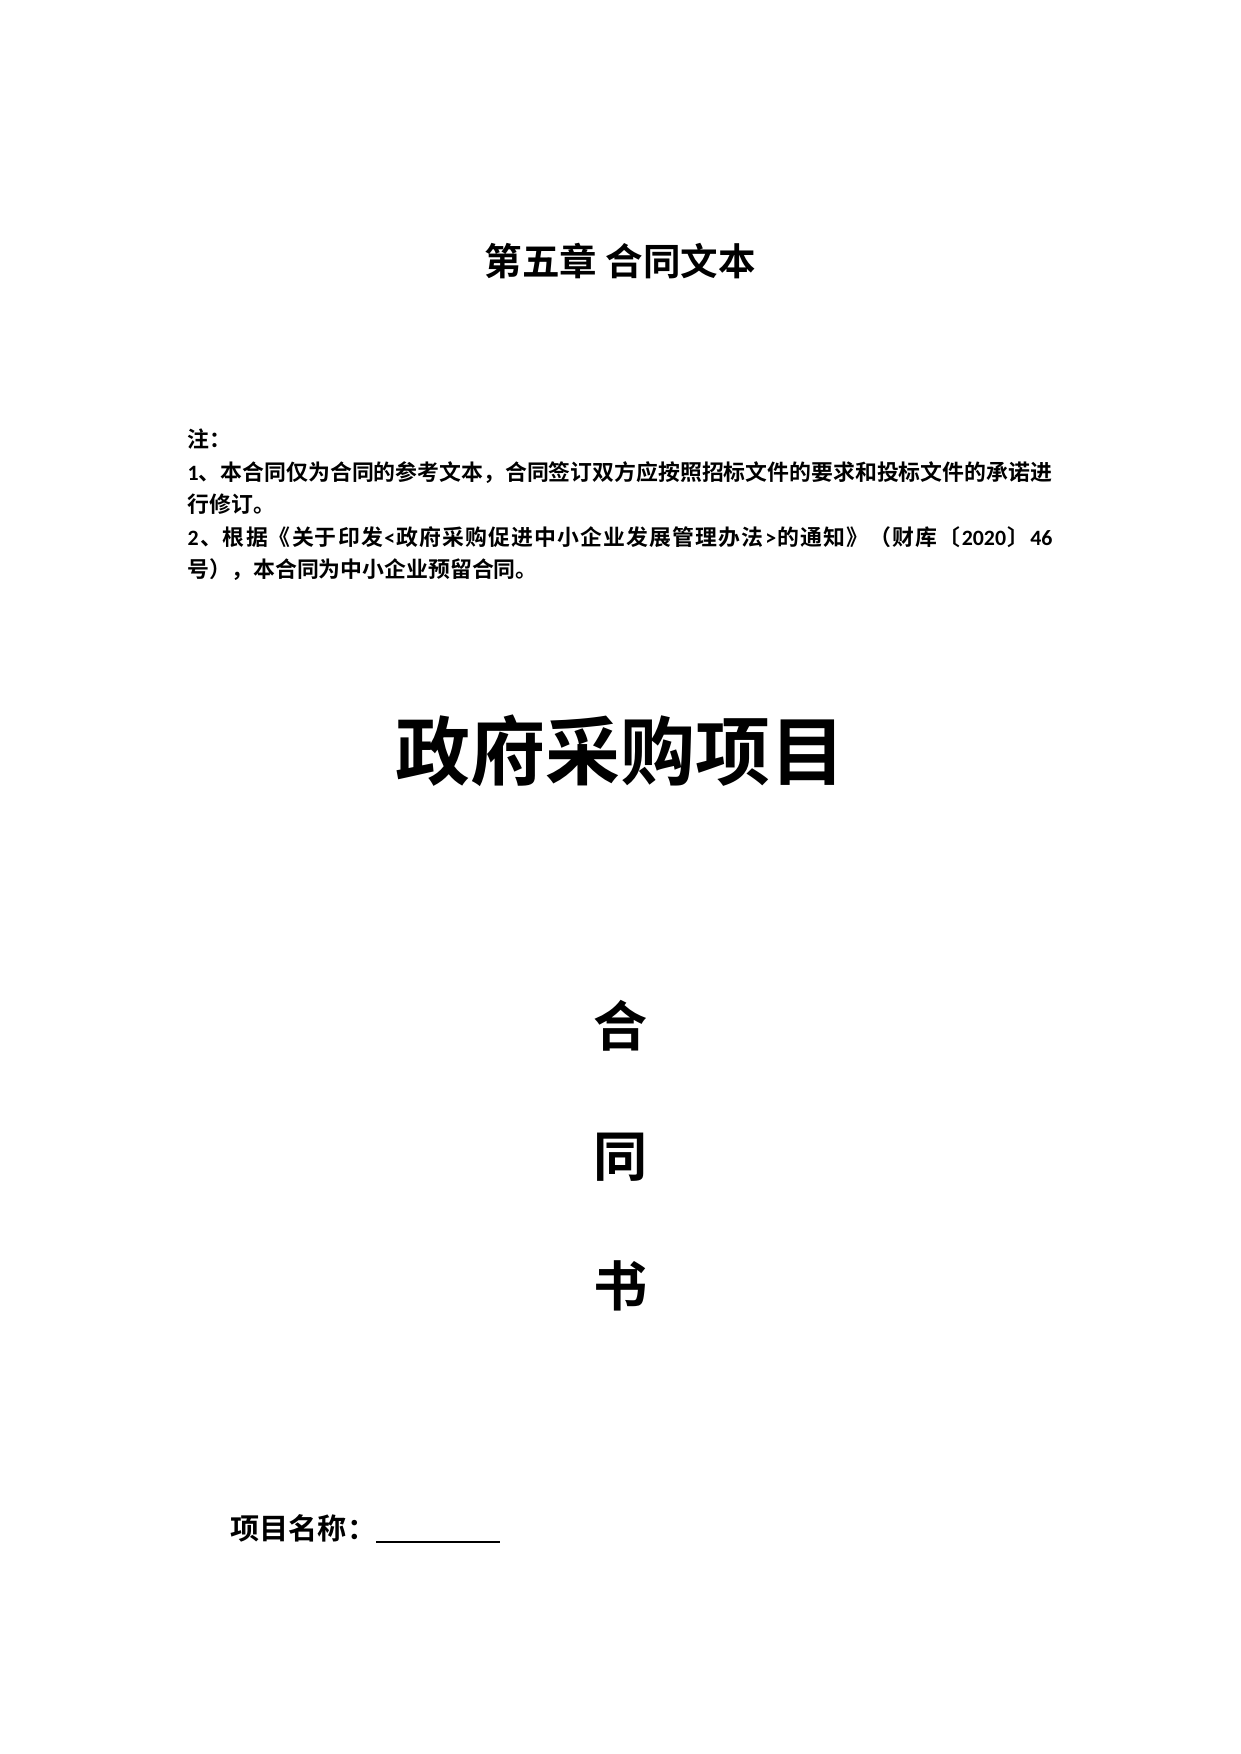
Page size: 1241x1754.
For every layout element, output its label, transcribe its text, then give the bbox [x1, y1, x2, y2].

text 1、本合同仅为合同的参考文本，合同签订双方应按照招标文件的要求和投标文件的承诺进行修订。 [187, 454, 1053, 519]
text 书 [187, 1234, 1053, 1332]
text 合 [187, 974, 1053, 1072]
text 政府采购项目 [187, 682, 1053, 812]
text 同 [187, 1104, 1053, 1202]
text 第五章 合同文本 [187, 227, 1053, 292]
text 项目名称： [187, 1494, 1053, 1559]
text 注： [187, 422, 1053, 454]
text 2、根据《关于印发<政府采购促进中小企业发展管理办法>的通知》（财库〔2020〕46号），本合同为中小企业预留合同。 [187, 519, 1053, 584]
